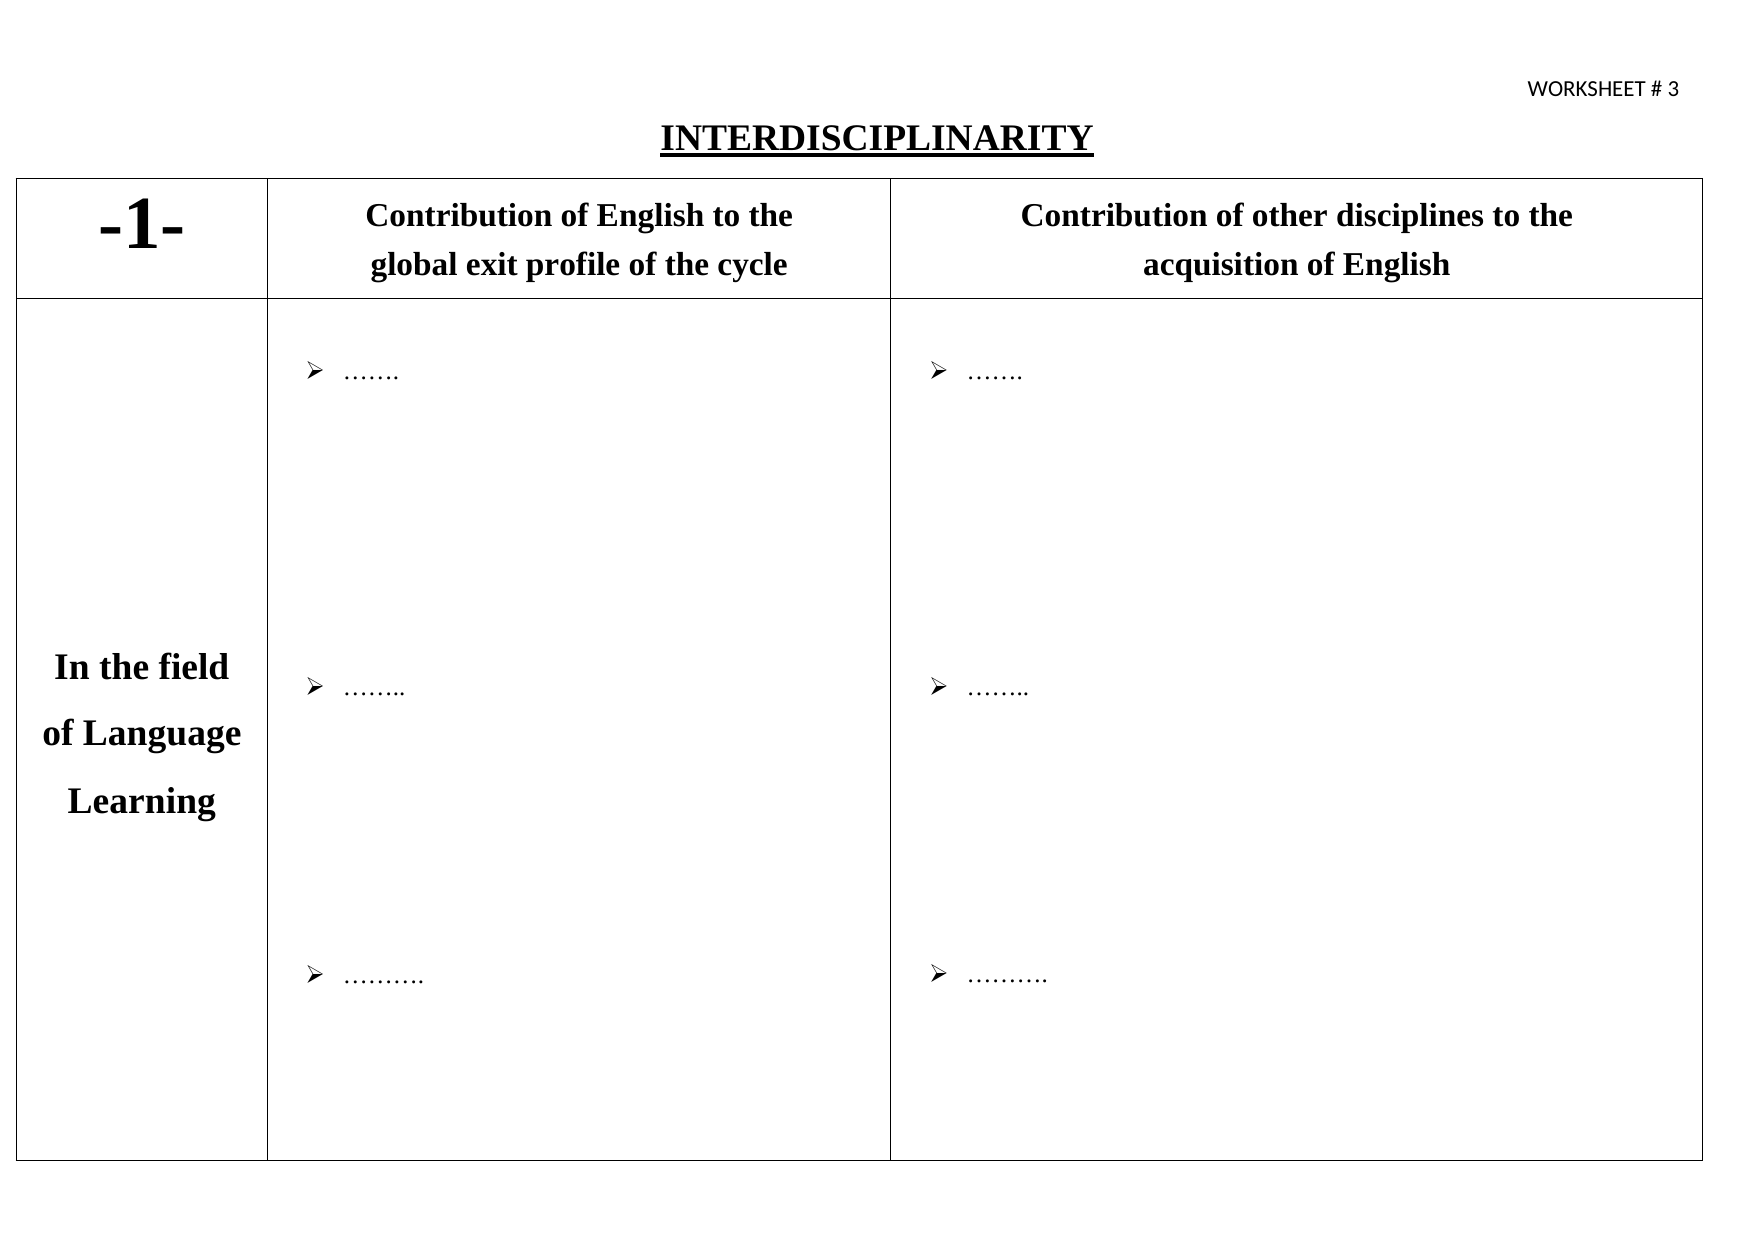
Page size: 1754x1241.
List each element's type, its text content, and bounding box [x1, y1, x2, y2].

table_header Contribution of other disciplines to the acquisition of English [891, 179, 1702, 298]
table_cell In the field of Language Learning [17, 299, 267, 1159]
text INTERDISCIPLINARITY [75, 114, 1679, 159]
table_header -1- [17, 179, 267, 298]
table_cell ……. …….. ………. [268, 299, 890, 1159]
table_cell ……. …….. ………. [891, 299, 1702, 1159]
table_header Contribution of English to the global exit profile of the cycle [268, 179, 890, 298]
